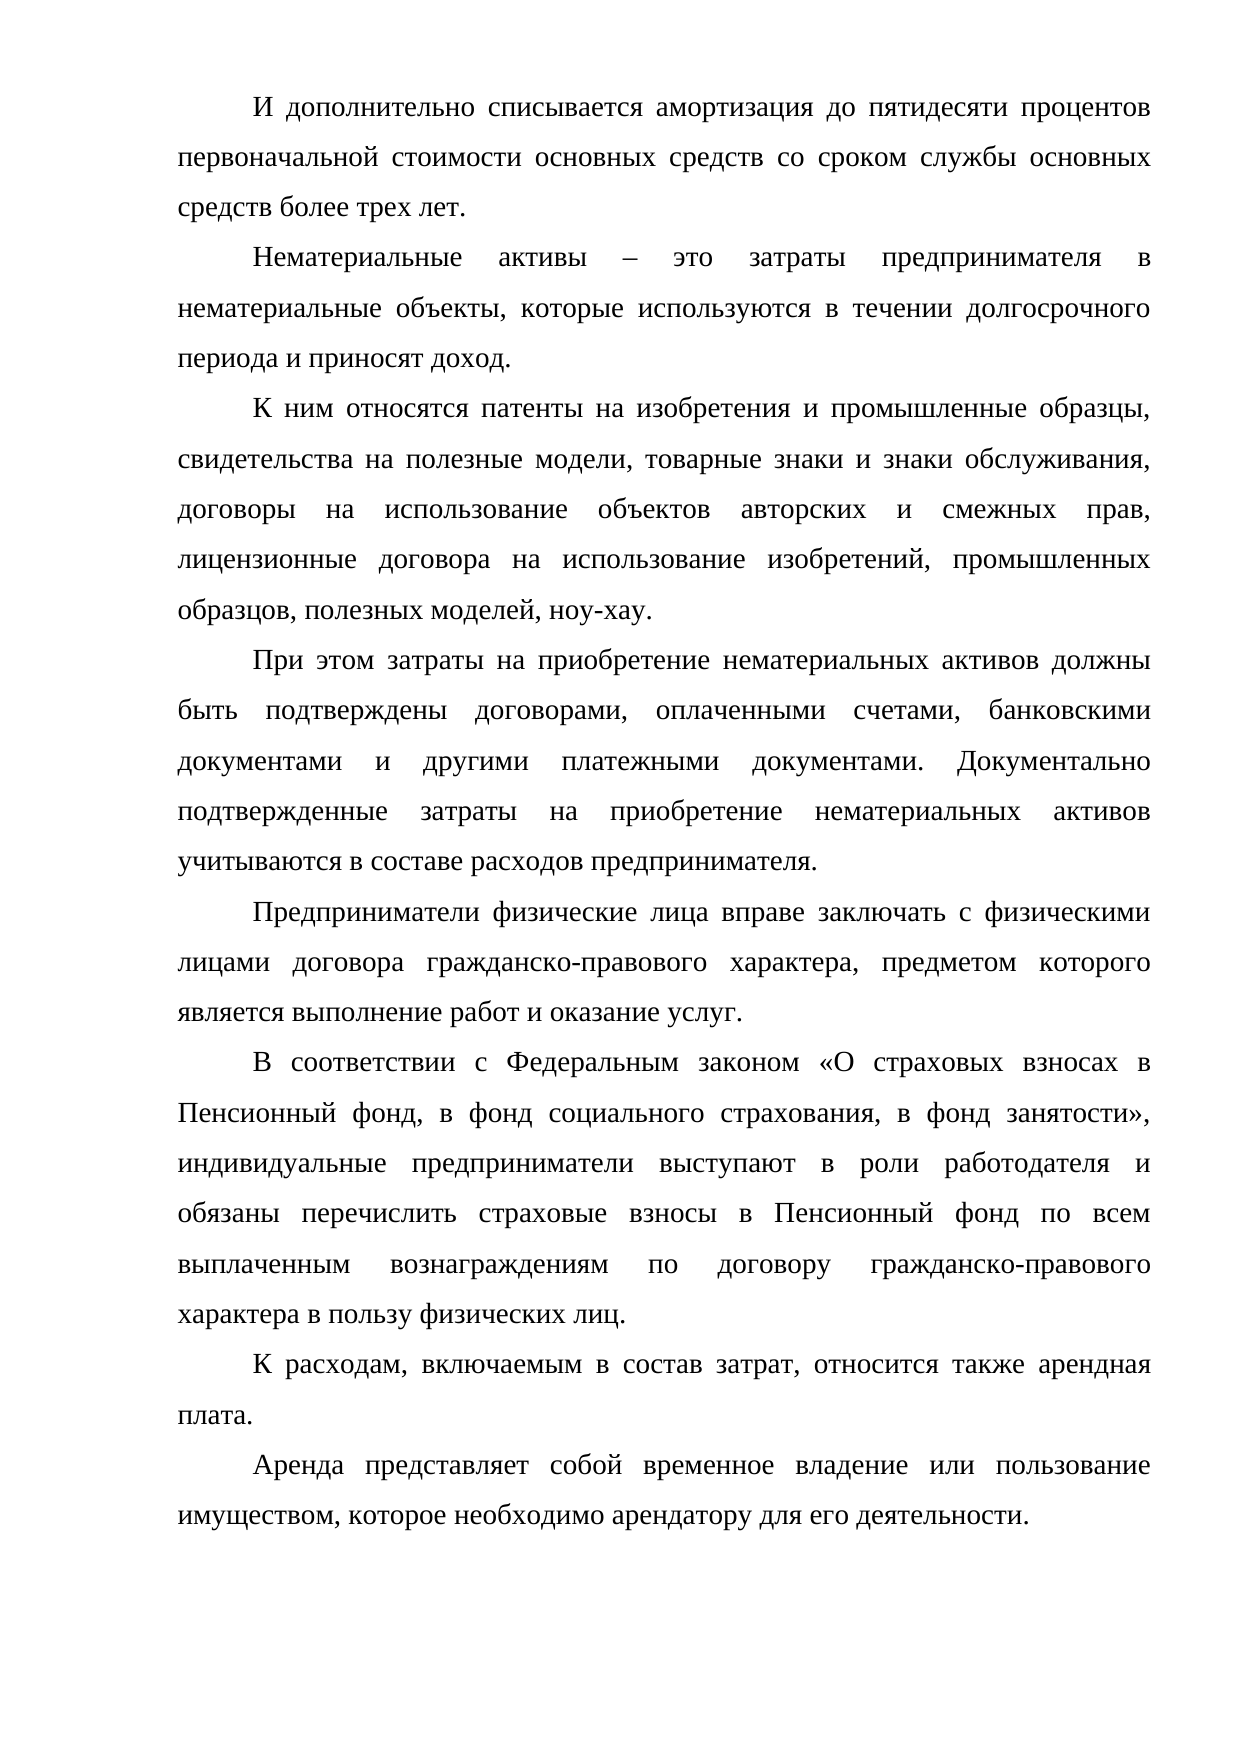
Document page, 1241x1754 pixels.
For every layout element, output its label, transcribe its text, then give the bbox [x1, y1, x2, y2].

text Нематериальные активы – это затраты предпринимателя в нематериальные объекты, которые используются в течении долгосрочного периода и приносят доход. [177, 239, 1152, 374]
text При этом затраты на приобретение нематериальных активов должны быть подтверждены договорами, оплаченными счетами, банковскими документами и другими платежными документами. Документально подтвержденные затраты на приобретение нематериальных активов учитываются в составе расходов предпринимателя. [177, 642, 1152, 877]
text В соответствии с Федеральным законом «О страховых взносах в Пенсионный фонд, в фонд социального страхования, в фонд занятости», индивидуальные предприниматели выступают в роли работодателя и обязаны перечислить страховые взносы в Пенсионный фонд по всем выплаченным вознаграждениям по договору гражданско-правового характера в пользу физических лиц. [177, 1044, 1152, 1330]
text К расходам, включаемым в состав затрат, относится также арендная плата. [177, 1346, 1152, 1430]
text К ним относятся патенты на изобретения и промышленные образцы, свидетельства на полезные модели, товарные знаки и знаки обслуживания, договоры на использование объектов авторских и смежных прав, лицензионные договора на использование изобретений, промышленных образцов, полезных моделей, ноу-хау. [177, 391, 1152, 625]
text Предприниматели физические лица вправе заключать с физическими лицами договора гражданско-правового характера, предметом которого является выполнение работ и оказание услуг. [177, 894, 1152, 1028]
text Аренда представляет собой временное владение или пользование имуществом, которое необходимо арендатору для его деятельности. [177, 1447, 1152, 1531]
text И дополнительно списывается амортизация до пятидесяти процентов первоначальной стоимости основных средств со сроком службы основных средств более трех лет. [177, 89, 1152, 223]
